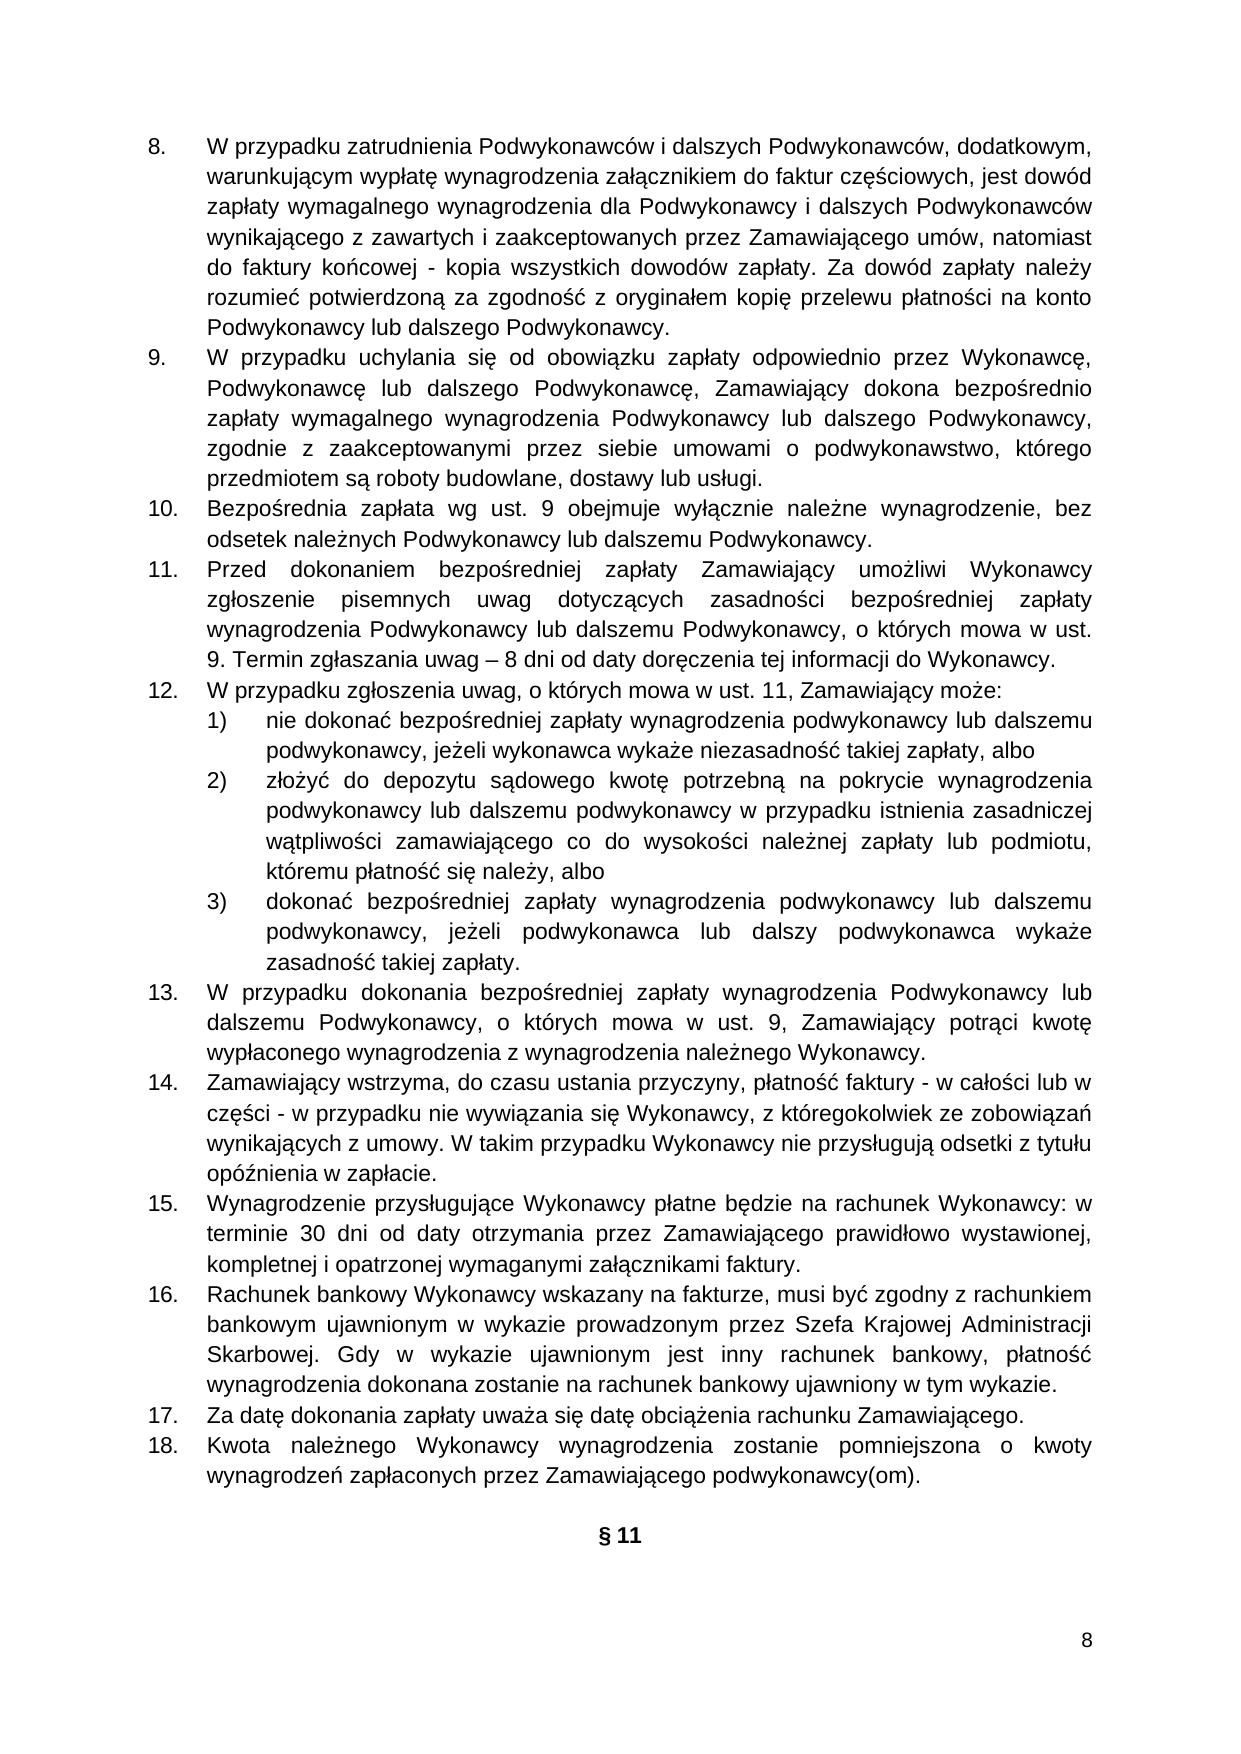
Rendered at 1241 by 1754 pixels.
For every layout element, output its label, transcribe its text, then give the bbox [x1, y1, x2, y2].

list W przypadku zgłoszenia uwag, o których mowa w ust. 11, Zamawiający może: [148, 677, 1093, 703]
list Za datę dokonania zapłaty uważa się datę obciążenia rachunku Zamawiającego. [148, 1402, 1093, 1428]
list Kwota należnego Wykonawcy wynagrodzenia zostanie pomniejszona o kwoty wynagrodzeń zapłaconych przez Zamawiającego podwykonawcy(om). [148, 1432, 1093, 1488]
list W przypadku uchylania się od obowiązku zapłaty odpowiednio przez Wykonawcę, Podwykonawcę lub dalszego Podwykonawcę, Zamawiający dokona bezpośrednio zapłaty wymagalnego wynagrodzenia Podwykonawcy lub dalszego Podwykonawcy, zgodnie z zaakceptowanymi przez siebie umowami o podwykonawstwo, którego przedmiotem są roboty budowlane, dostawy lub usługi. [148, 344, 1093, 492]
list nie dokonać bezpośredniej zapłaty wynagrodzenia podwykonawcy lub dalszemu podwykonawcy, jeżeli wykonawca wykaże niezasadność takiej zapłaty, albo [207, 707, 1093, 763]
list Zamawiający wstrzyma, do czasu ustania przyczyny, płatność faktury - w całości lub w części - w przypadku nie wywiązania się Wykonawcy, z któregokolwiek ze zobowiązań wynikających z umowy. W takim przypadku Wykonawcy nie przysługują odsetki z tytułu opóźnienia w zapłacie. [148, 1069, 1093, 1186]
list złożyć do depozytu sądowego kwotę potrzebną na pokrycie wynagrodzenia podwykonawcy lub dalszemu podwykonawcy w przypadku istnienia zasadniczej wątpliwości zamawiającego co do wysokości należnej zapłaty lub podmiotu, któremu płatność się należy, albo [207, 767, 1093, 884]
list Bezpośrednia zapłata wg ust. 9 obejmuje wyłącznie należne wynagrodzenie, bez odsetek należnych Podwykonawcy lub dalszemu Podwykonawcy. [148, 495, 1093, 552]
list Przed dokonaniem bezpośredniej zapłaty Zamawiający umożliwi Wykonawcy zgłoszenie pisemnych uwag dotyczących zasadności bezpośredniej zapłaty wynagrodzenia Podwykonawcy lub dalszemu Podwykonawcy, o których mowa w ust. 9. Termin zgłaszania uwag – 8 dni od daty doręczenia tej informacji do Wykonawcy. [148, 556, 1093, 673]
list Wynagrodzenie przysługujące Wykonawcy płatne będzie na rachunek Wykonawcy: w terminie 30 dni od daty otrzymania przez Zamawiającego prawidłowo wystawionej, kompletnej i opatrzonej wymaganymi załącznikami faktury. [148, 1190, 1093, 1277]
list W przypadku dokonania bezpośredniej zapłaty wynagrodzenia Podwykonawcy lub dalszemu Podwykonawcy, o których mowa w ust. 9, Zamawiający potrąci kwotę wypłaconego wynagrodzenia z wynagrodzenia należnego Wykonawcy. [148, 979, 1093, 1066]
list Rachunek bankowy Wykonawcy wskazany na fakturze, musi być zgodny z rachunkiem bankowym ujawnionym w wykazie prowadzonym przez Szefa Krajowej Administracji Skarbowej. Gdy w wykazie ujawnionym jest inny rachunek bankowy, płatność wynagrodzenia dokonana zostanie na rachunek bankowy ujawniony w tym wykazie. [148, 1281, 1093, 1398]
text § 11 [148, 1522, 1093, 1549]
list W przypadku zatrudnienia Podwykonawców i dalszych Podwykonawców, dodatkowym, warunkującym wypłatę wynagrodzenia załącznikiem do faktur częściowych, jest dowód zapłaty wymagalnego wynagrodzenia dla Podwykonawcy i dalszych Podwykonawców wynikającego z zawartych i zaakceptowanych przez Zamawiającego umów, natomiast do faktury końcowej - kopia wszystkich dowodów zapłaty. Za dowód zapłaty należy rozumieć potwierdzoną za zgodność z oryginałem kopię przelewu płatności na konto Podwykonawcy lub dalszego Podwykonawcy. [148, 133, 1093, 341]
list dokonać bezpośredniej zapłaty wynagrodzenia podwykonawcy lub dalszemu podwykonawcy, jeżeli podwykonawca lub dalszy podwykonawca wykaże zasadność takiej zapłaty. [207, 888, 1093, 975]
